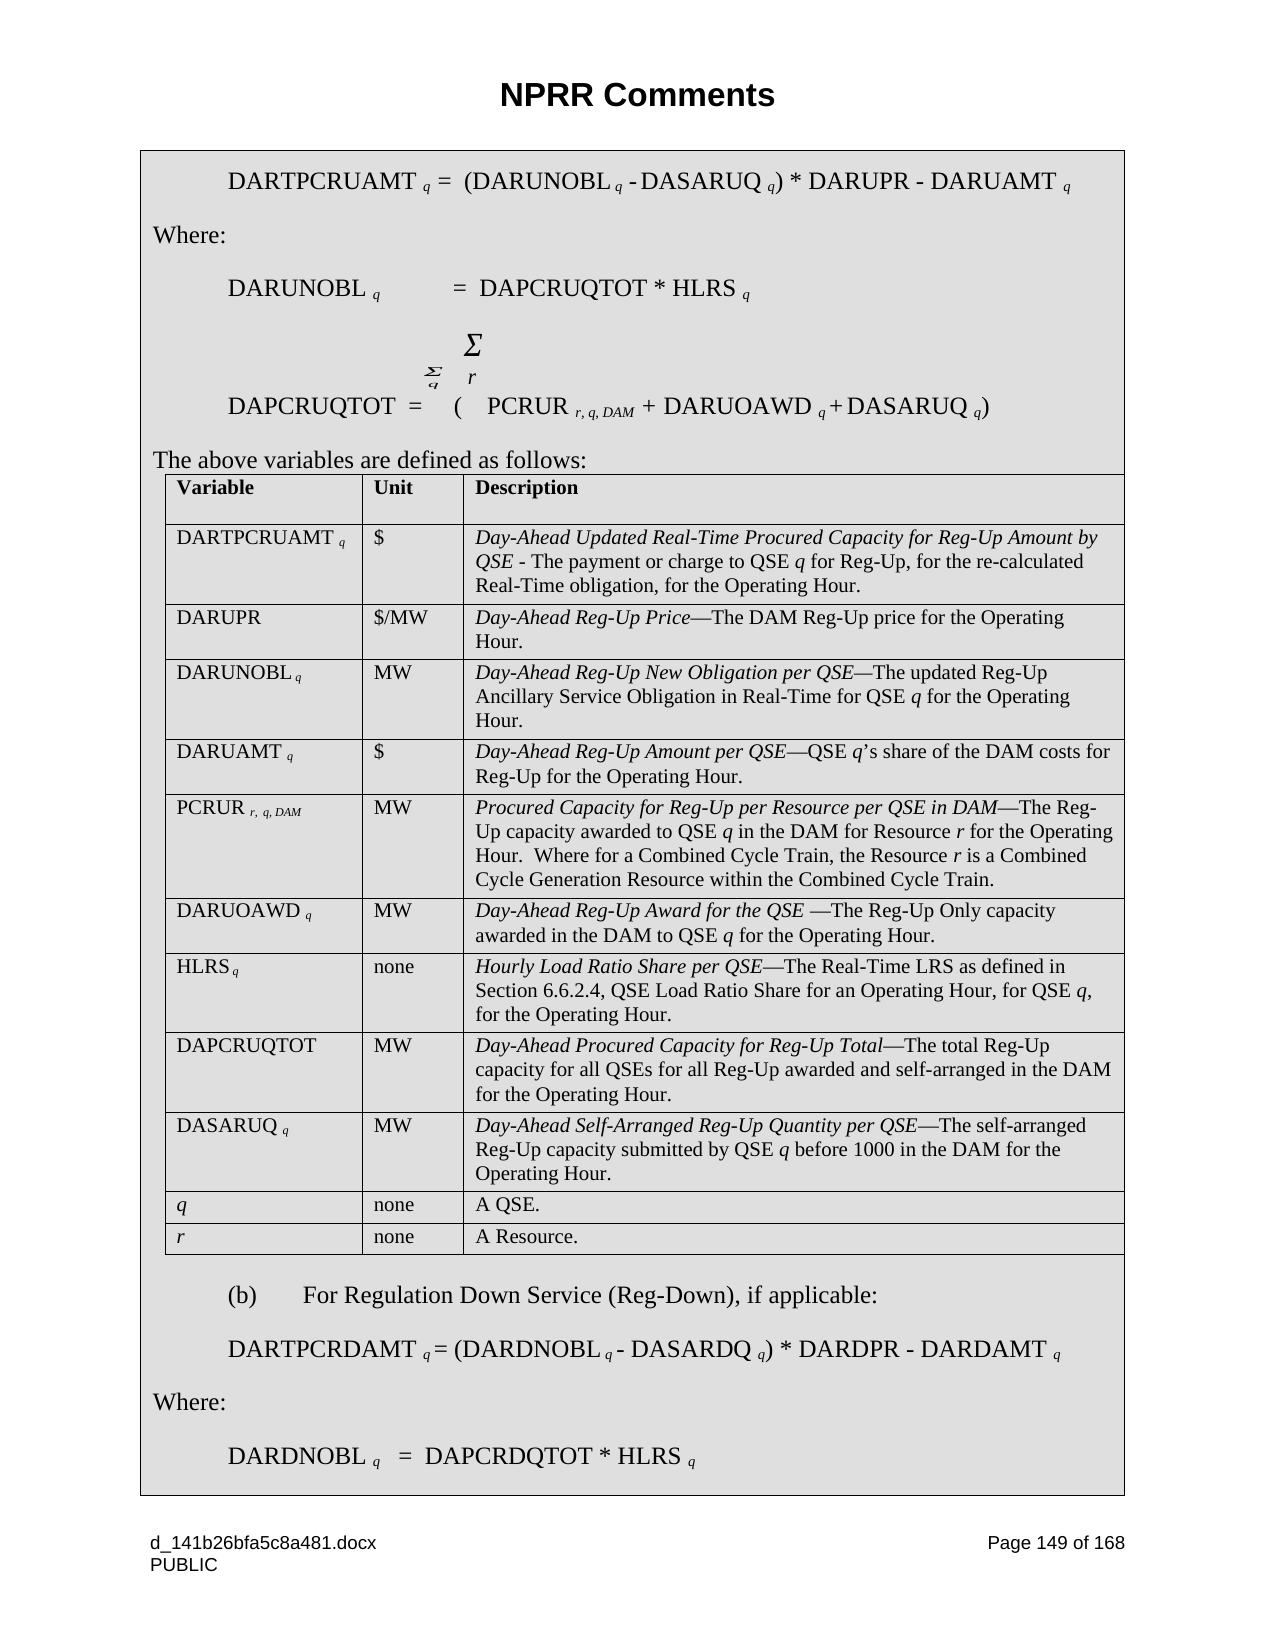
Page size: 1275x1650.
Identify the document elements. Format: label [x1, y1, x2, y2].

table_header [141, 151, 1124, 1495]
